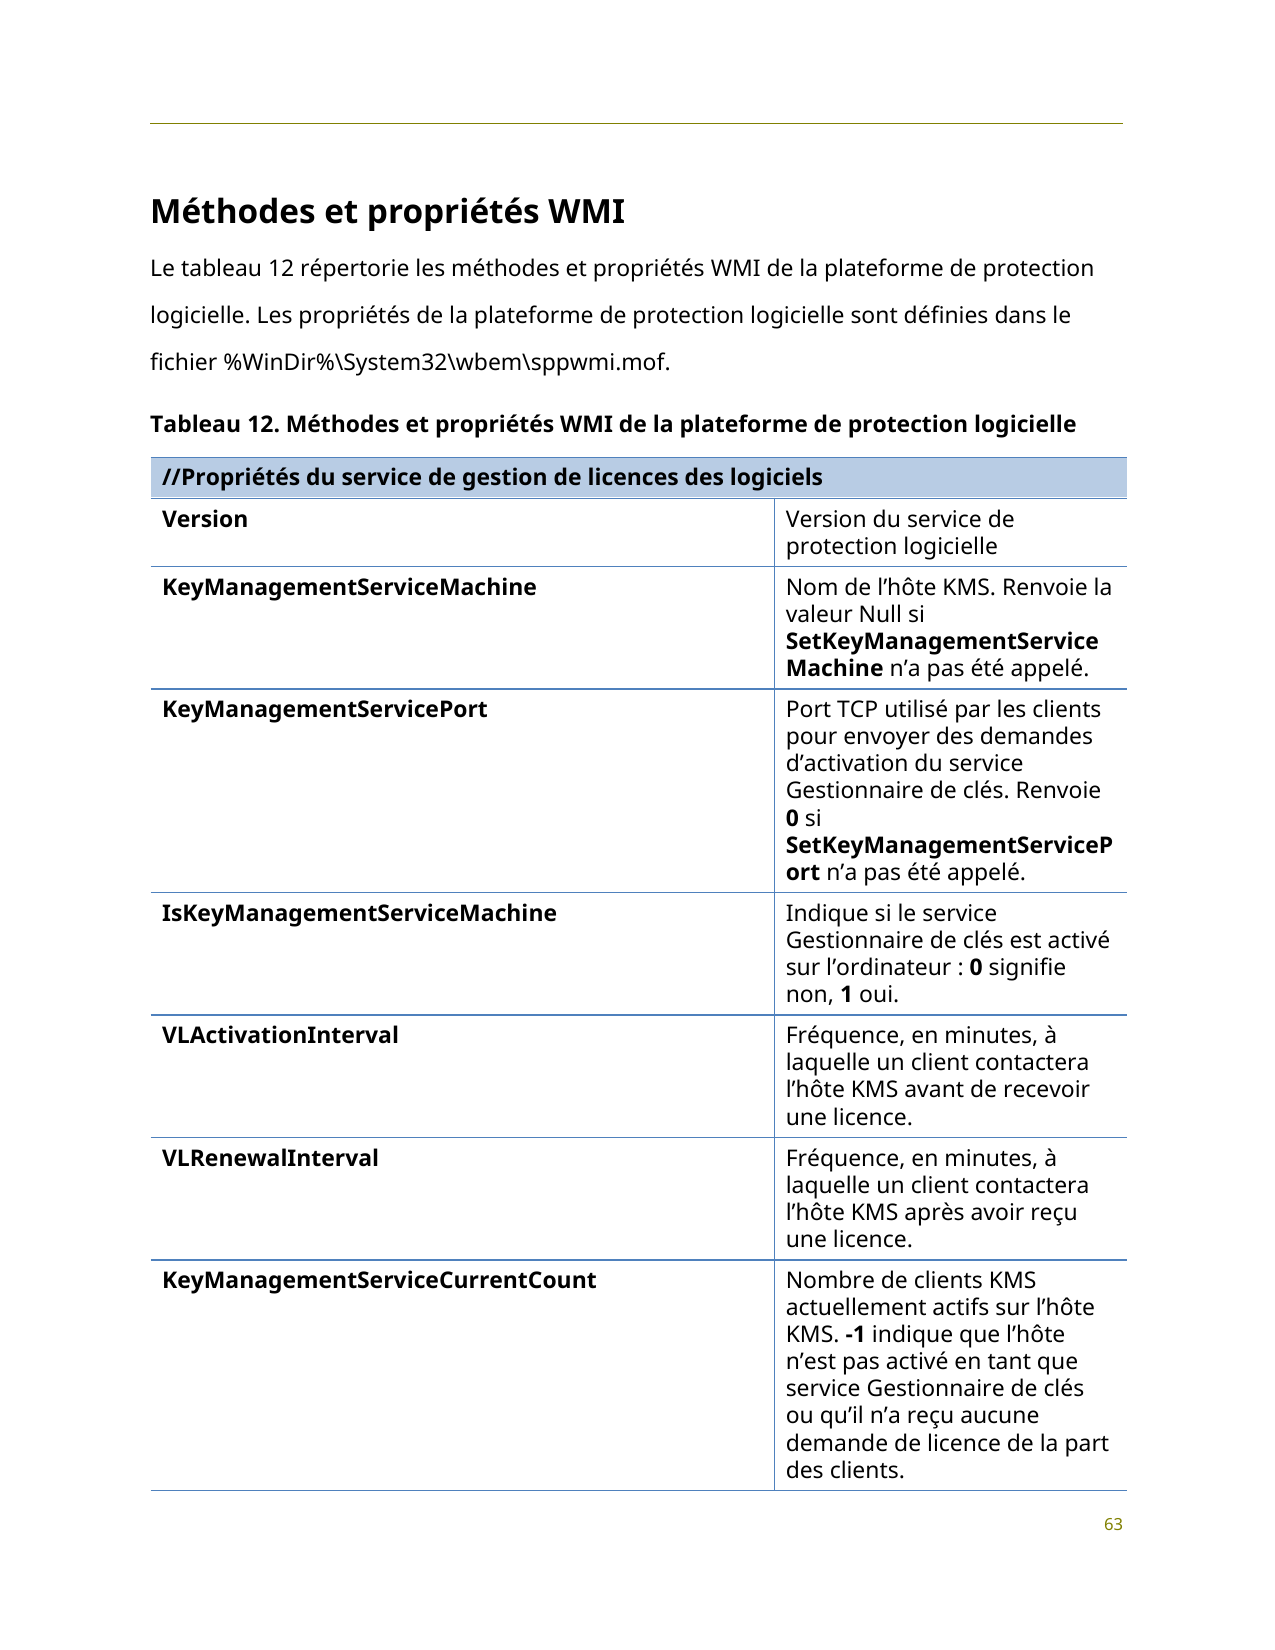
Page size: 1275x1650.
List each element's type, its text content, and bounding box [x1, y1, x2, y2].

table_cell VLRenewalInterval [151, 1138, 774, 1259]
text Le tableau 12 répertorie les méthodes et propriétés WMI de la plateforme de protection logicielle. Les propriétés de la plateforme de protection logicielle sont définies dans le fichier %WinDir%\System32\wbem\sppwmi.mof. [150, 252, 1125, 377]
text Tableau 12. Méthodes et propriétés WMI de la plateforme de protection logicielle [150, 411, 1125, 438]
table_cell VLActivationInterval [151, 1016, 774, 1137]
table_cell Nom de l’hôte KMS. Renvoie la valeur Null si SetKeyManagementServiceMachine n’a pas été appelé. [775, 567, 1127, 688]
table_cell KeyManagementServicePort [151, 690, 774, 892]
table_cell KeyManagementServiceCurrentCount [151, 1261, 774, 1490]
table_cell Fréquence, en minutes, à laquelle un client contactera l’hôte KMS après avoir reçu une licence. [775, 1138, 1127, 1259]
table_cell Version [151, 499, 774, 566]
table_cell KeyManagementServiceMachine [151, 567, 774, 688]
table_cell Version du service de protection logicielle [775, 499, 1127, 566]
subtitle Méthodes et propriétés WMI [150, 187, 1125, 233]
table_header //Propriétés du service de gestion de licences des logiciels [151, 458, 1127, 497]
table_cell IsKeyManagementServiceMachine [151, 893, 774, 1014]
table_cell Nombre de clients KMS actuellement actifs sur l’hôte KMS. -1 indique que l’hôte n’est pas activé en tant que service Gestionnaire de clés ou qu’il n’a reçu aucune demande de licence de la part des clients. [775, 1261, 1127, 1490]
table_cell Port TCP utilisé par les clients pour envoyer des demandes d’activation du service Gestionnaire de clés. Renvoie 0 si SetKeyManagementServicePort n’a pas été appelé. [775, 690, 1127, 892]
table_cell Fréquence, en minutes, à laquelle un client contactera l’hôte KMS avant de recevoir une licence. [775, 1016, 1127, 1137]
table_cell Indique si le service Gestionnaire de clés est activé sur l’ordinateur : 0 signifie non, 1 oui. [775, 893, 1127, 1014]
